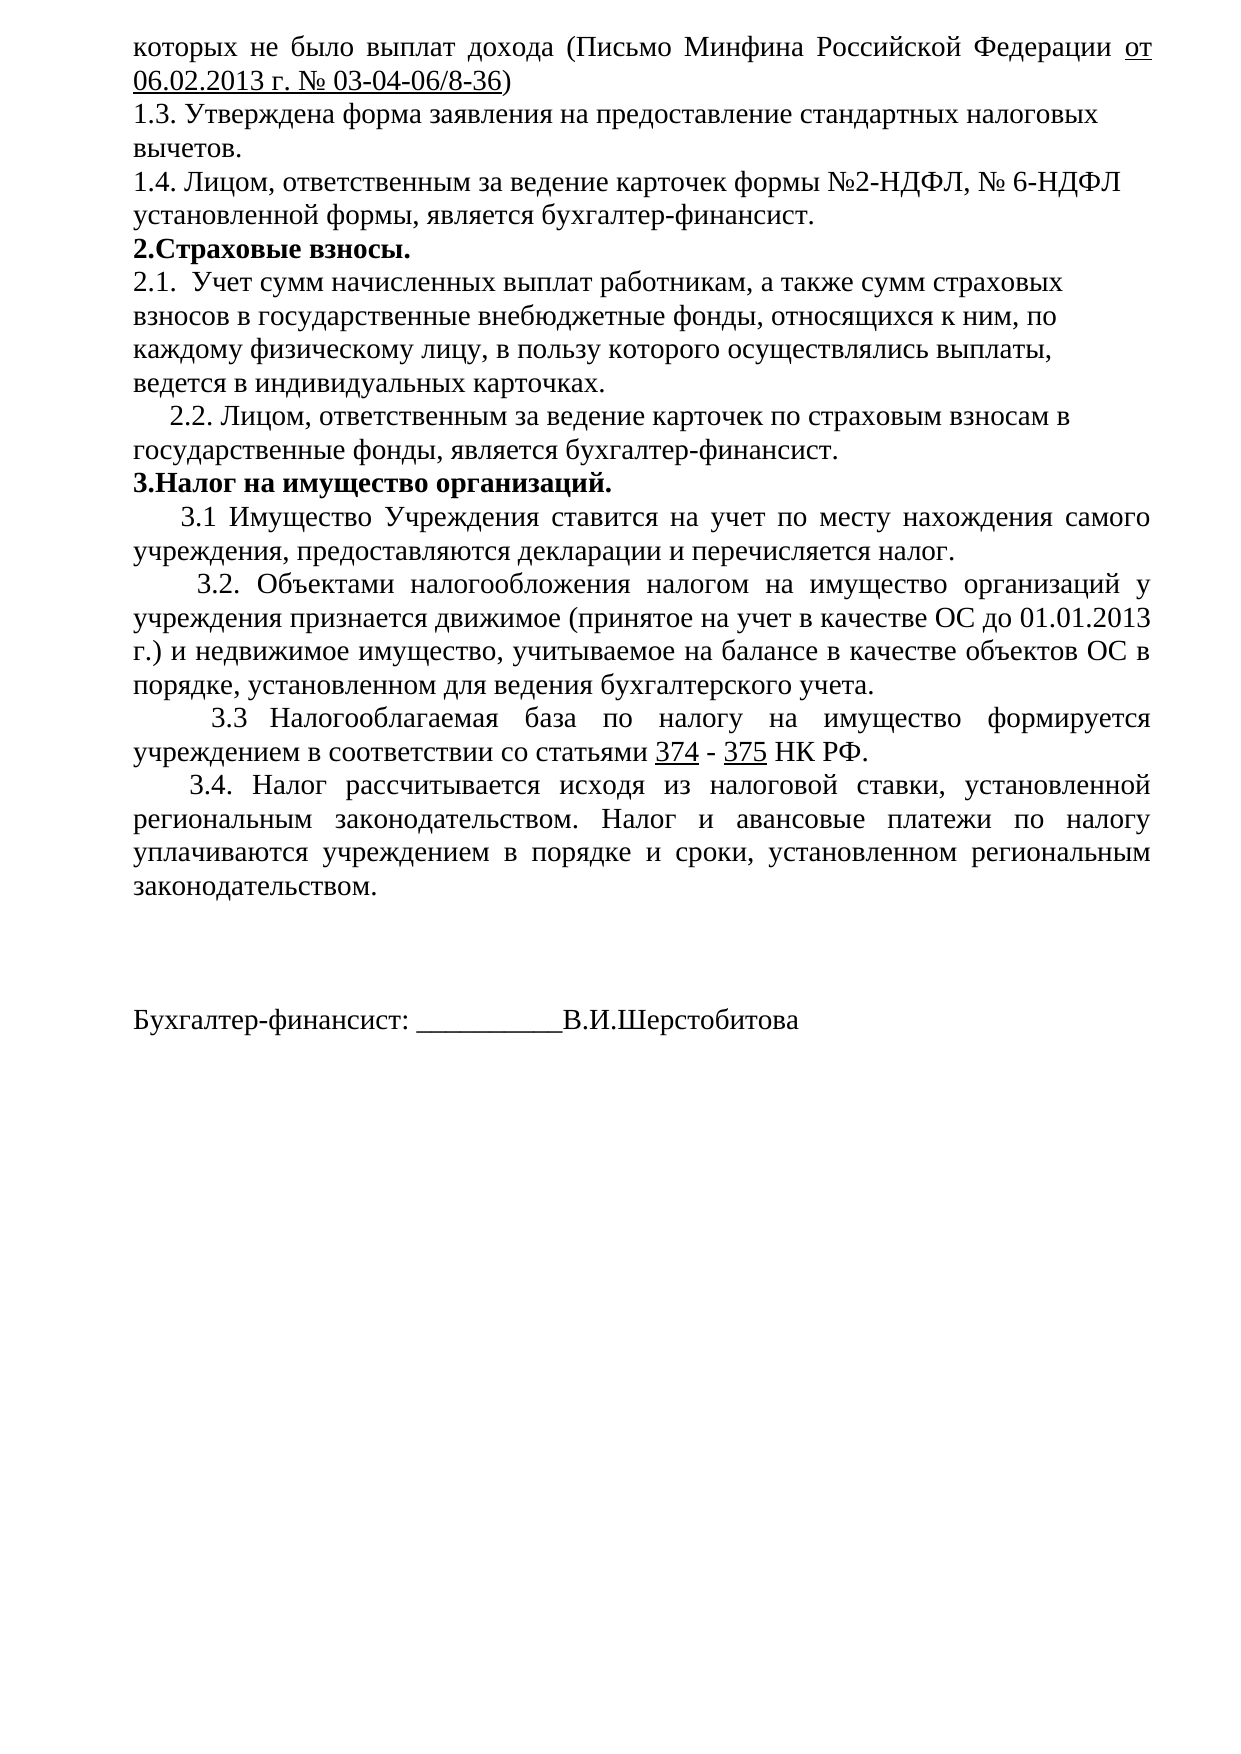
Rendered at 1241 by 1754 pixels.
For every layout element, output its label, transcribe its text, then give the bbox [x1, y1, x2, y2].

text 3.1 Имущество Учреждения ставится на учет по месту нахождения самого учреждения, предоставляются декларации и перечисляется налог. [133, 499, 1152, 566]
text 2.1. Учет сумм начисленных выплат работникам, а также сумм страховых взносов в государственные внебюджетные фонды, относящихся к ним, по каждому физическому лицу, в пользу которого осуществлялись выплаты, ведется в индивидуальных карточках. [133, 264, 1152, 398]
text 2.Страховые взносы. [133, 231, 1152, 264]
text 3.4. Налог рассчитывается исходя из налоговой ставки, установленной региональным законодательством. Налог и авансовые платежи по налогу уплачиваются учреждением в порядке и сроки, установленном региональным законодательством. [133, 767, 1152, 902]
text 1.3. Утверждена форма заявления на предоставление стандартных налоговых вычетов. [133, 97, 1152, 164]
text Бухгалтер-финансист: __________В.И.Шерстобитова [133, 1002, 1152, 1036]
text 3.3 Налогооблагаемая база по налогу на имущество формируется учреждением в соответствии со статьями 374 - 375 НК РФ. [133, 700, 1152, 767]
text 1.4. Лицом, ответственным за ведение карточек формы №2-НДФЛ, № 6-НДФЛ установленной формы, является бухгалтер-финансист. [133, 164, 1152, 231]
text 2.2. Лицом, ответственным за ведение карточек по страховым взносам в государственные фонды, является бухгалтер-финансист. [133, 398, 1152, 466]
text 3.2. Объектами налогообложения налогом на имущество организаций у учреждения признается движимое (принятое на учет в качестве ОС до 01.01.2013 г.) и недвижимое имущество, учитываемое на балансе в качестве объектов ОС в порядке, установленном для ведения бухгалтерского учета. [133, 566, 1152, 700]
text 3.Налог на имущество организаций. [133, 466, 1152, 499]
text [133, 29, 1152, 97]
